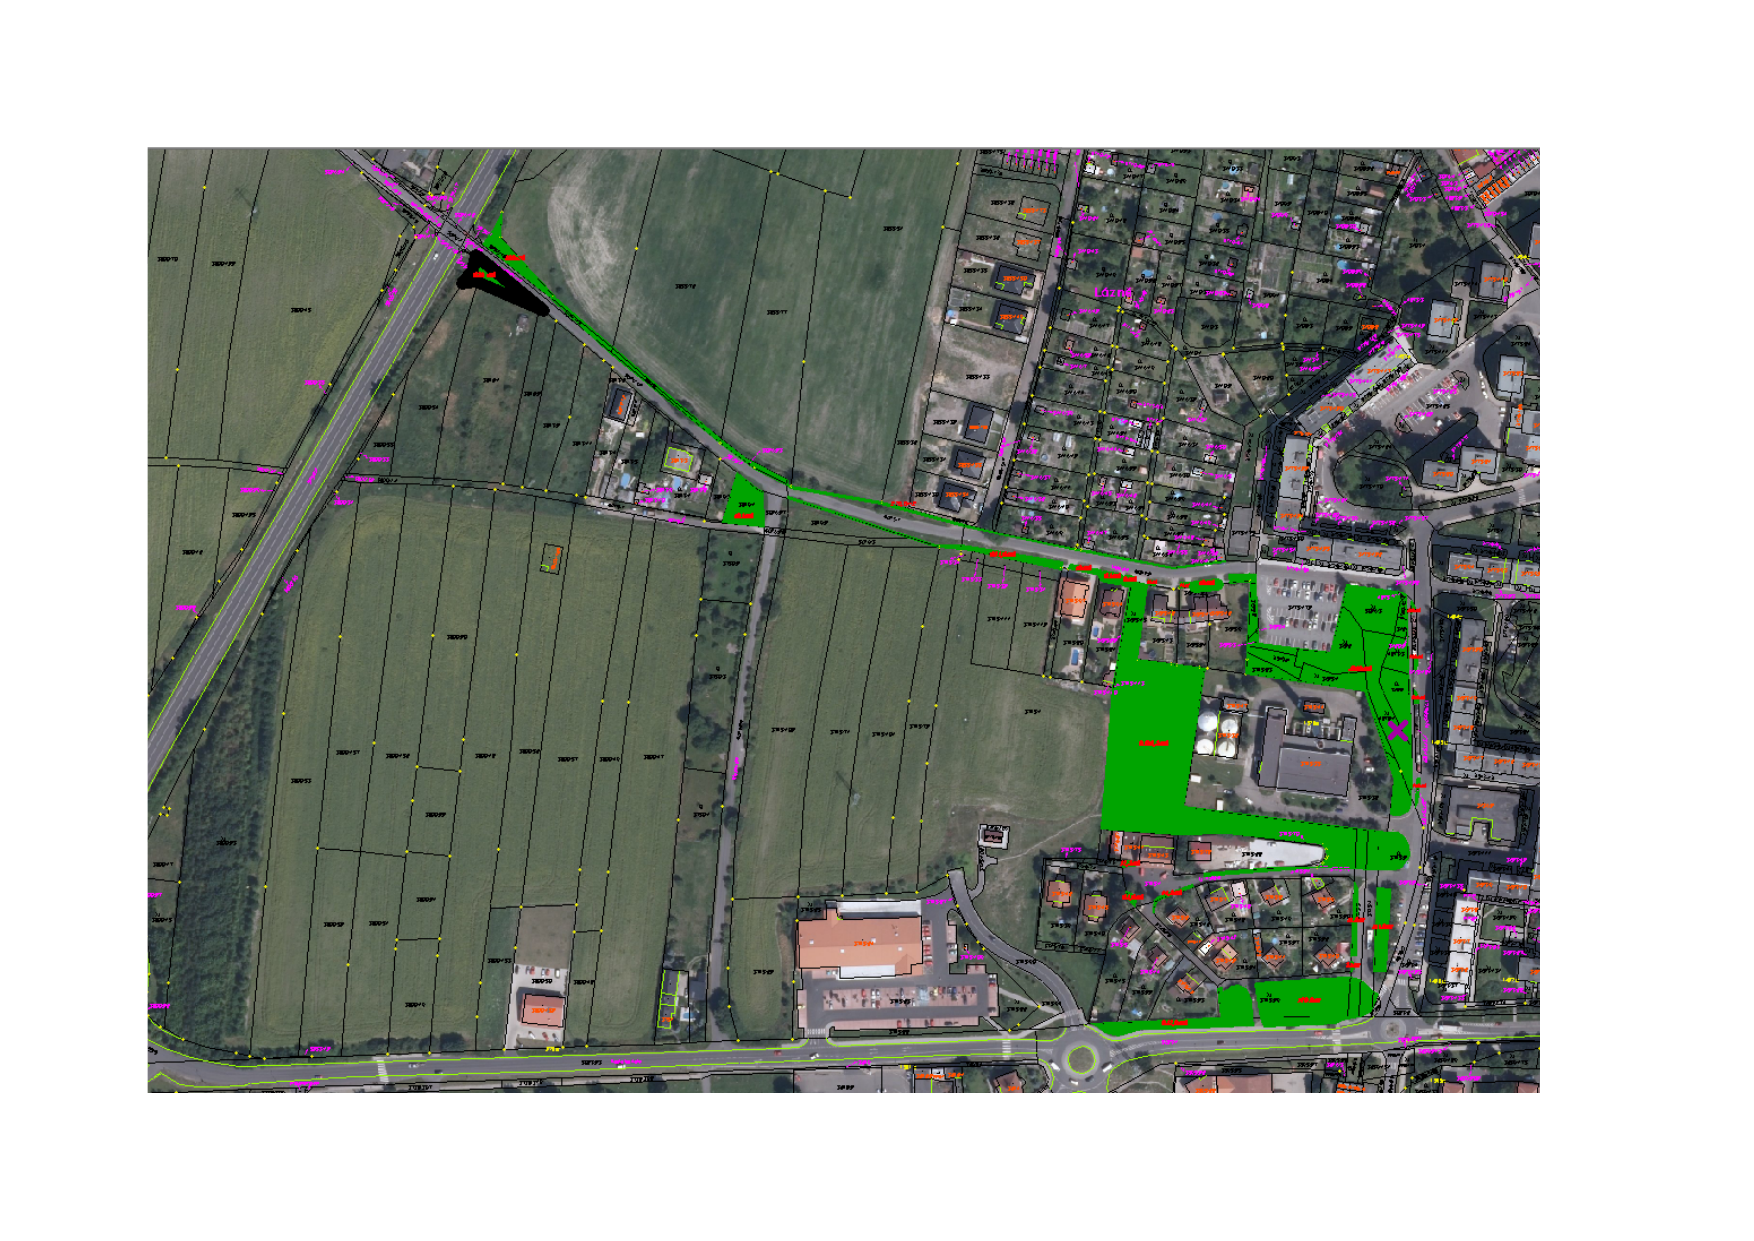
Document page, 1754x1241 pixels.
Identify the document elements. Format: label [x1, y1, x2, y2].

picture [147, 147, 1540, 1093]
